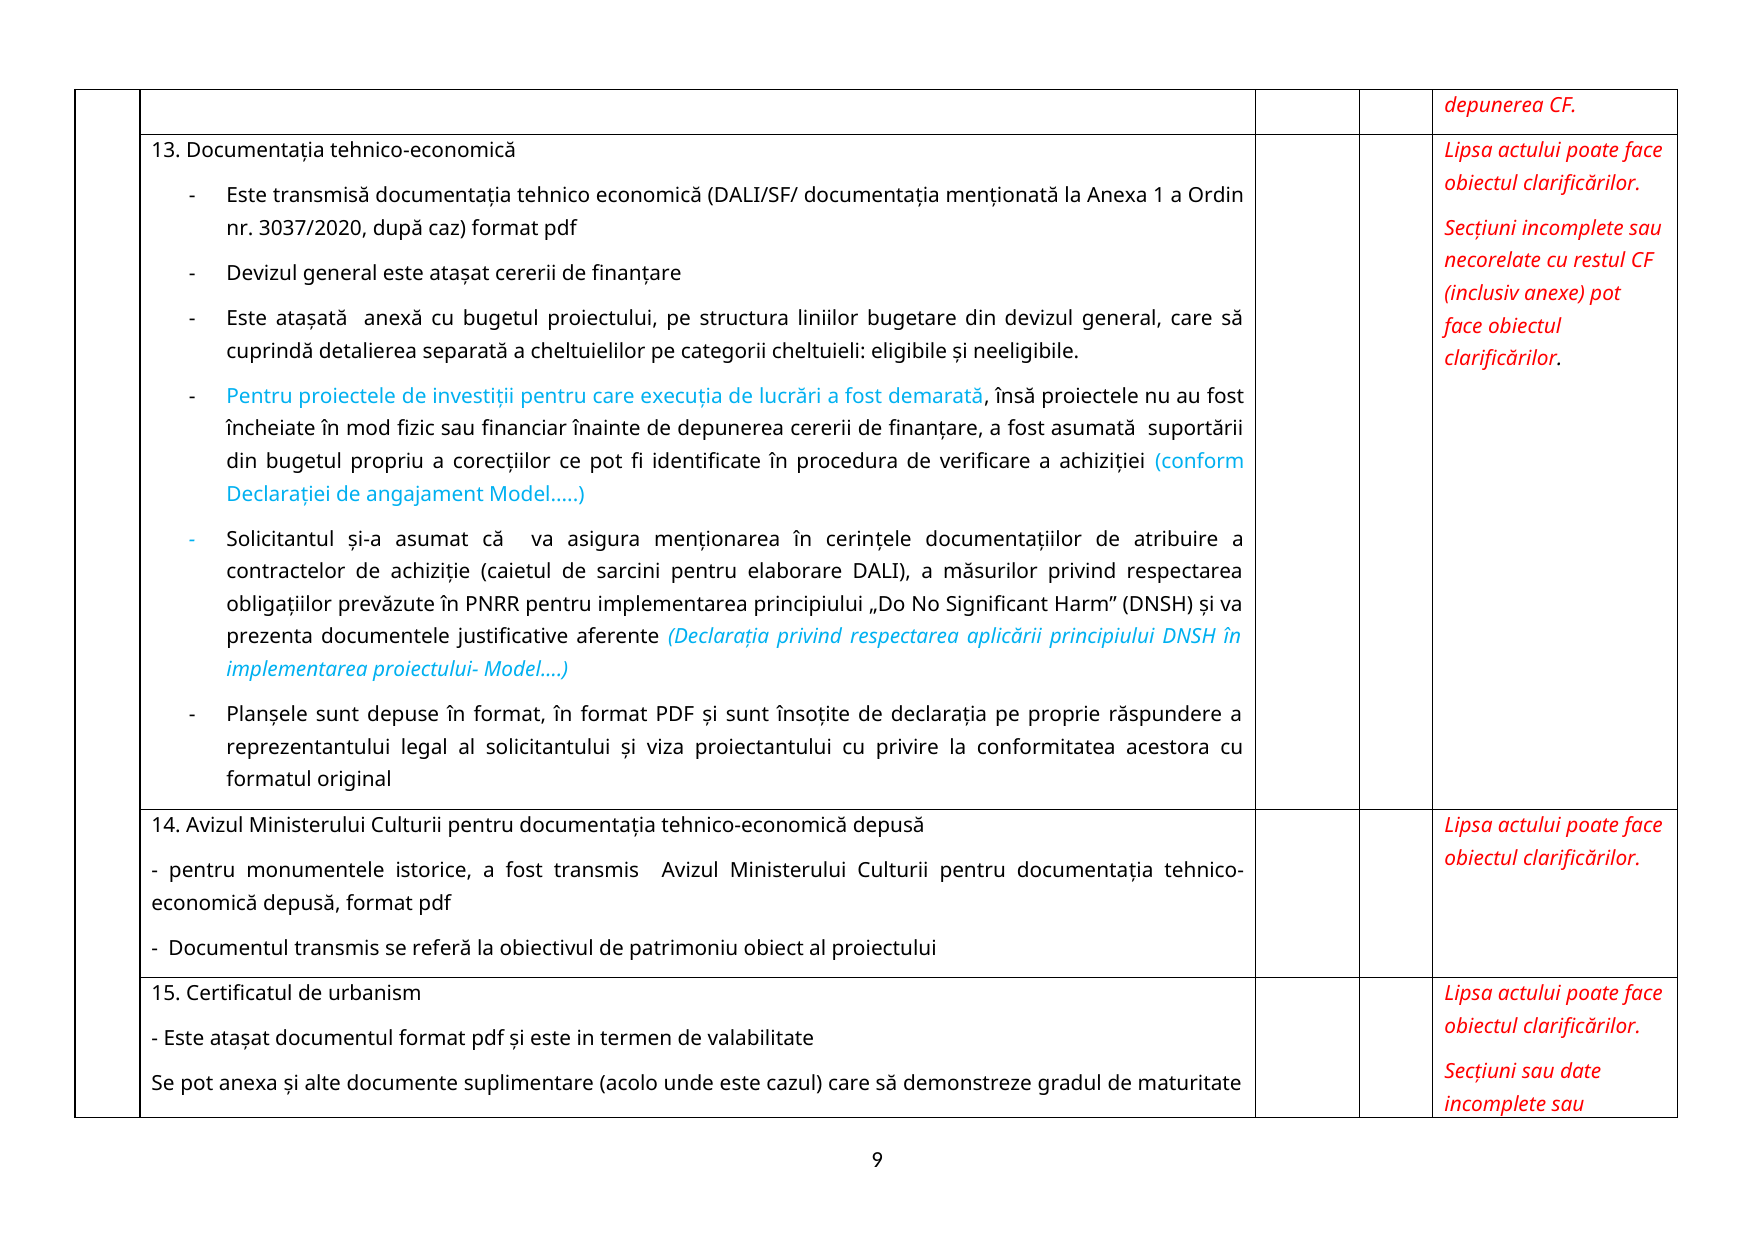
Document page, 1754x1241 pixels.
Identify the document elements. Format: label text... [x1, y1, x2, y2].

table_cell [141, 978, 1255, 1117]
table_cell 14. Avizul Ministerului Culturii pentru documentaţia tehnico-economică depusă - pentru monumentele istorice, a fost transmis Avizul Ministerului Culturii pentru documentaţia tehnico-economică depusă, format pdf - Documentul transmis se referă la obiectivul de patrimoniu obiect al proiectului [141, 810, 1255, 977]
table_cell Lipsa actului poate face obiectul clarificărilor. Secțiuni incomplete sau necorelate cu restul CF (inclusiv anexe) pot face obiectul clarificărilor. [1433, 135, 1677, 809]
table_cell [141, 90, 1255, 134]
table_cell [1256, 810, 1359, 977]
table_cell 13. Documentația tehnico-economică Este transmisă documentația tehnico economică (DALI/SF/ documentația menționată la Anexa 1 a Ordin nr. 3037/2020, după caz) format pdf Devizul general este ataşat cererii de finanţare Este atașată anexă cu bugetul proiectului, pe structura liniilor bugetare din devizul general, care să cuprindă detalierea separată a cheltuielilor pe categorii cheltuieli: eligibile și neeligibile. Pentru proiectele de investiţii pentru care execuţia de lucrări a fost demarată, însă proiectele nu au fost încheiate în mod fizic sau financiar înainte de depunerea cererii de finanțare, a fost asumată suportării din bugetul propriu a corecţiilor ce pot fi identificate în procedura de verificare a achiziţiei (conform Declarației de angajament Model.....) Solicitantul și-a asumat că va asigura menționarea în cerinţele documentaţiilor de atribuire a contractelor de achiziţie (caietul de sarcini pentru elaborare DALI), a măsurilor privind respectarea obligaţiilor prevăzute în PNRR pentru implementarea principiului „Do No Significant Harm” (DNSH) și va prezenta documentele justificative aferente (Declarația privind respectarea aplicării principiului DNSH în implementarea proiectului- Model....) Planşele sunt depuse în format, în format PDF și sunt însoțite de declarația pe proprie răspundere a reprezentantului legal al solicitantului și viza proiectantului cu privire la conformitatea acestora cu formatul original [141, 135, 1255, 809]
table_cell [1360, 978, 1432, 1117]
table_cell [1256, 135, 1359, 809]
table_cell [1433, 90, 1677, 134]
table_cell [1360, 810, 1432, 977]
table_cell Lipsa actului poate face obiectul clarificărilor. [1433, 810, 1677, 977]
table_cell [1256, 978, 1359, 1117]
table_cell [1360, 135, 1432, 809]
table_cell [1433, 978, 1677, 1117]
table_cell [1360, 90, 1432, 134]
table_cell [1256, 90, 1359, 134]
